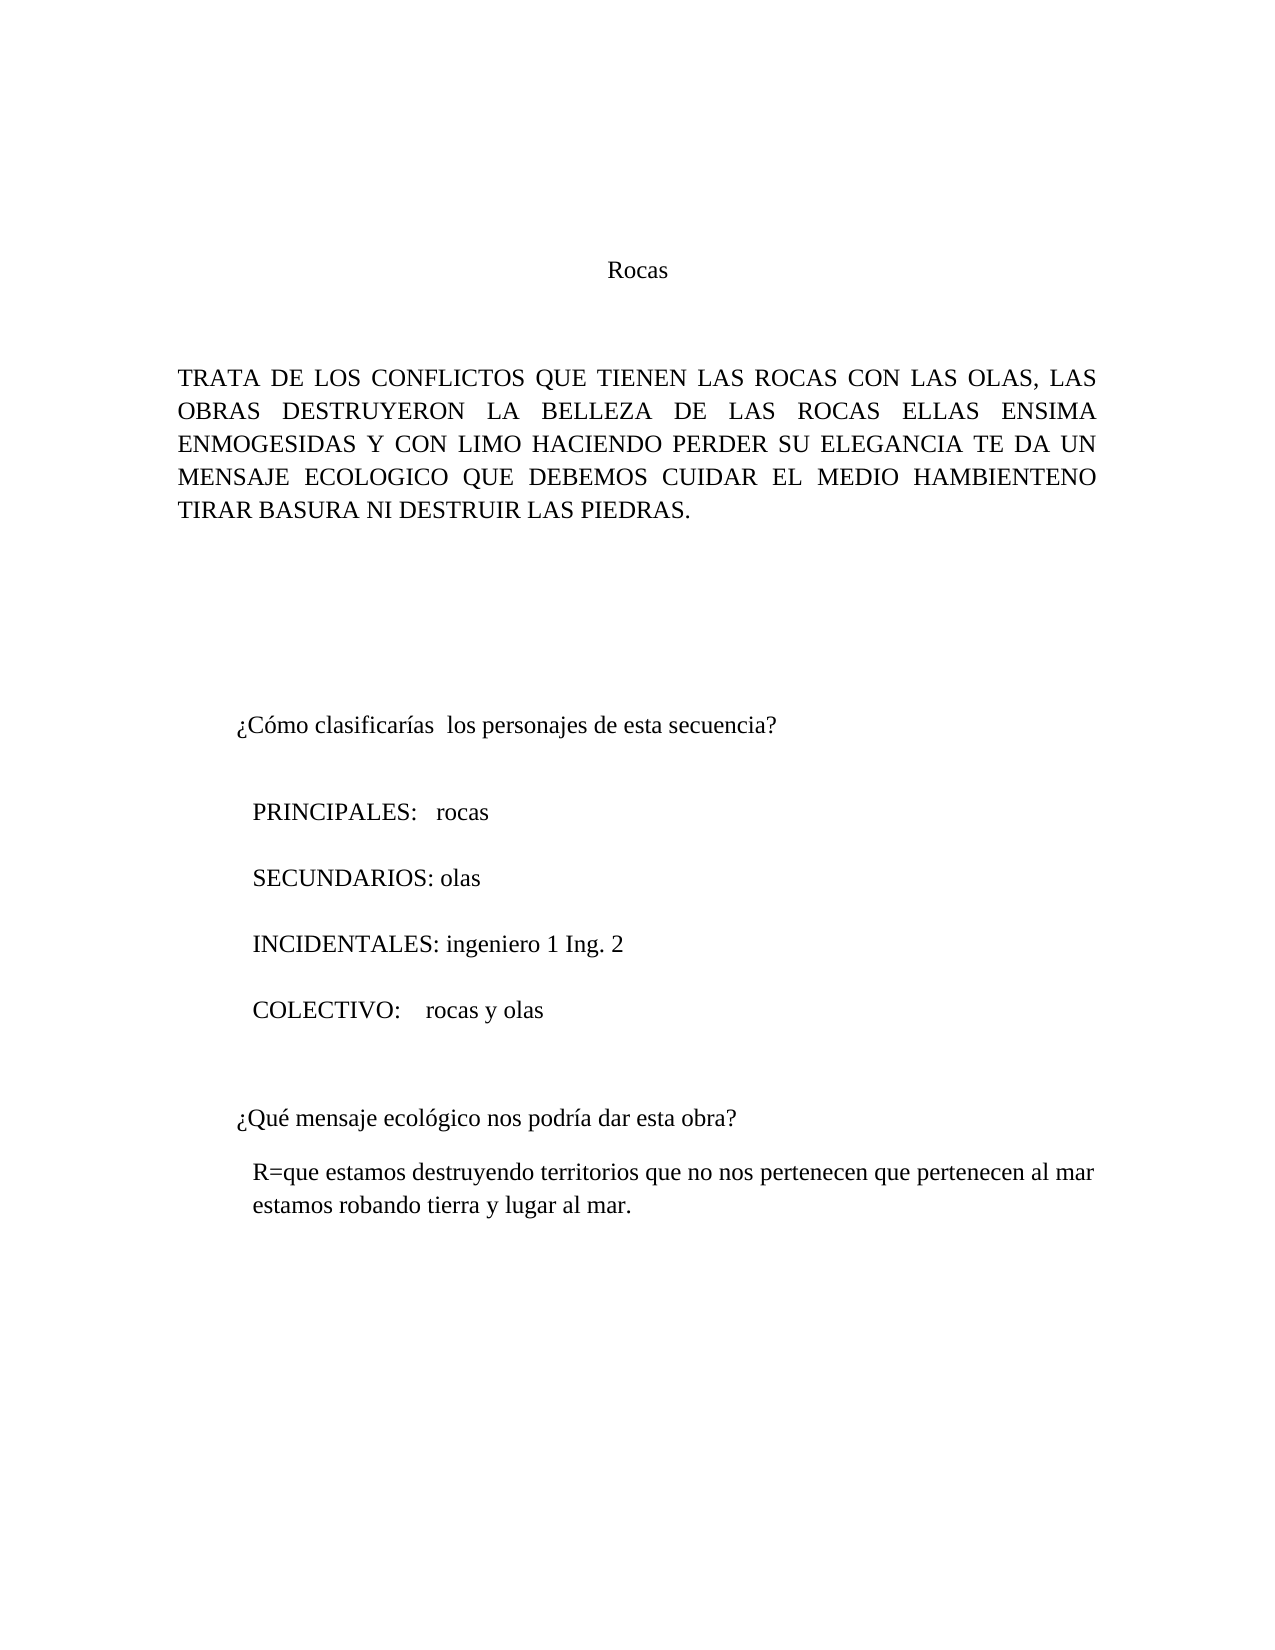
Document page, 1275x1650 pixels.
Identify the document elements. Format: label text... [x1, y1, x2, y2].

text Rocas [177, 255, 1098, 284]
list INCIDENTALES: ingeniero 1 Ing. 2 [252, 929, 1098, 958]
list R=que estamos destruyendo territorios que no nos pertenecen que pertenecen al mar estamos robando tierra y lugar al mar. [252, 1157, 1098, 1219]
list SECUNDARIOS: olas [252, 863, 1098, 892]
text TRATA DE LOS CONFLICTOS QUE TIENEN LAS ROCAS CON LAS OLAS, LAS OBRAS DESTRUYERON LA BELLEZA DE LAS ROCAS ELLAS ENSIMA ENMOGESIDAS Y CON LIMO HACIENDO PERDER SU ELEGANCIA TE DA UN MENSAJE ECOLOGICO QUE DEBEMOS CUIDAR EL MEDIO HAMBIENTENO TIRAR BASURA NI DESTRUIR LAS PIEDRAS. [177, 363, 1098, 524]
list PRINCIPALES: rocas [252, 797, 1098, 826]
text ¿Cómo clasificarías los personajes de esta secuencia? [236, 711, 1098, 739]
list COLECTIVO: rocas y olas [252, 996, 1098, 1024]
text ¿Qué mensaje ecológico nos podría dar esta obra? [236, 1103, 1098, 1132]
